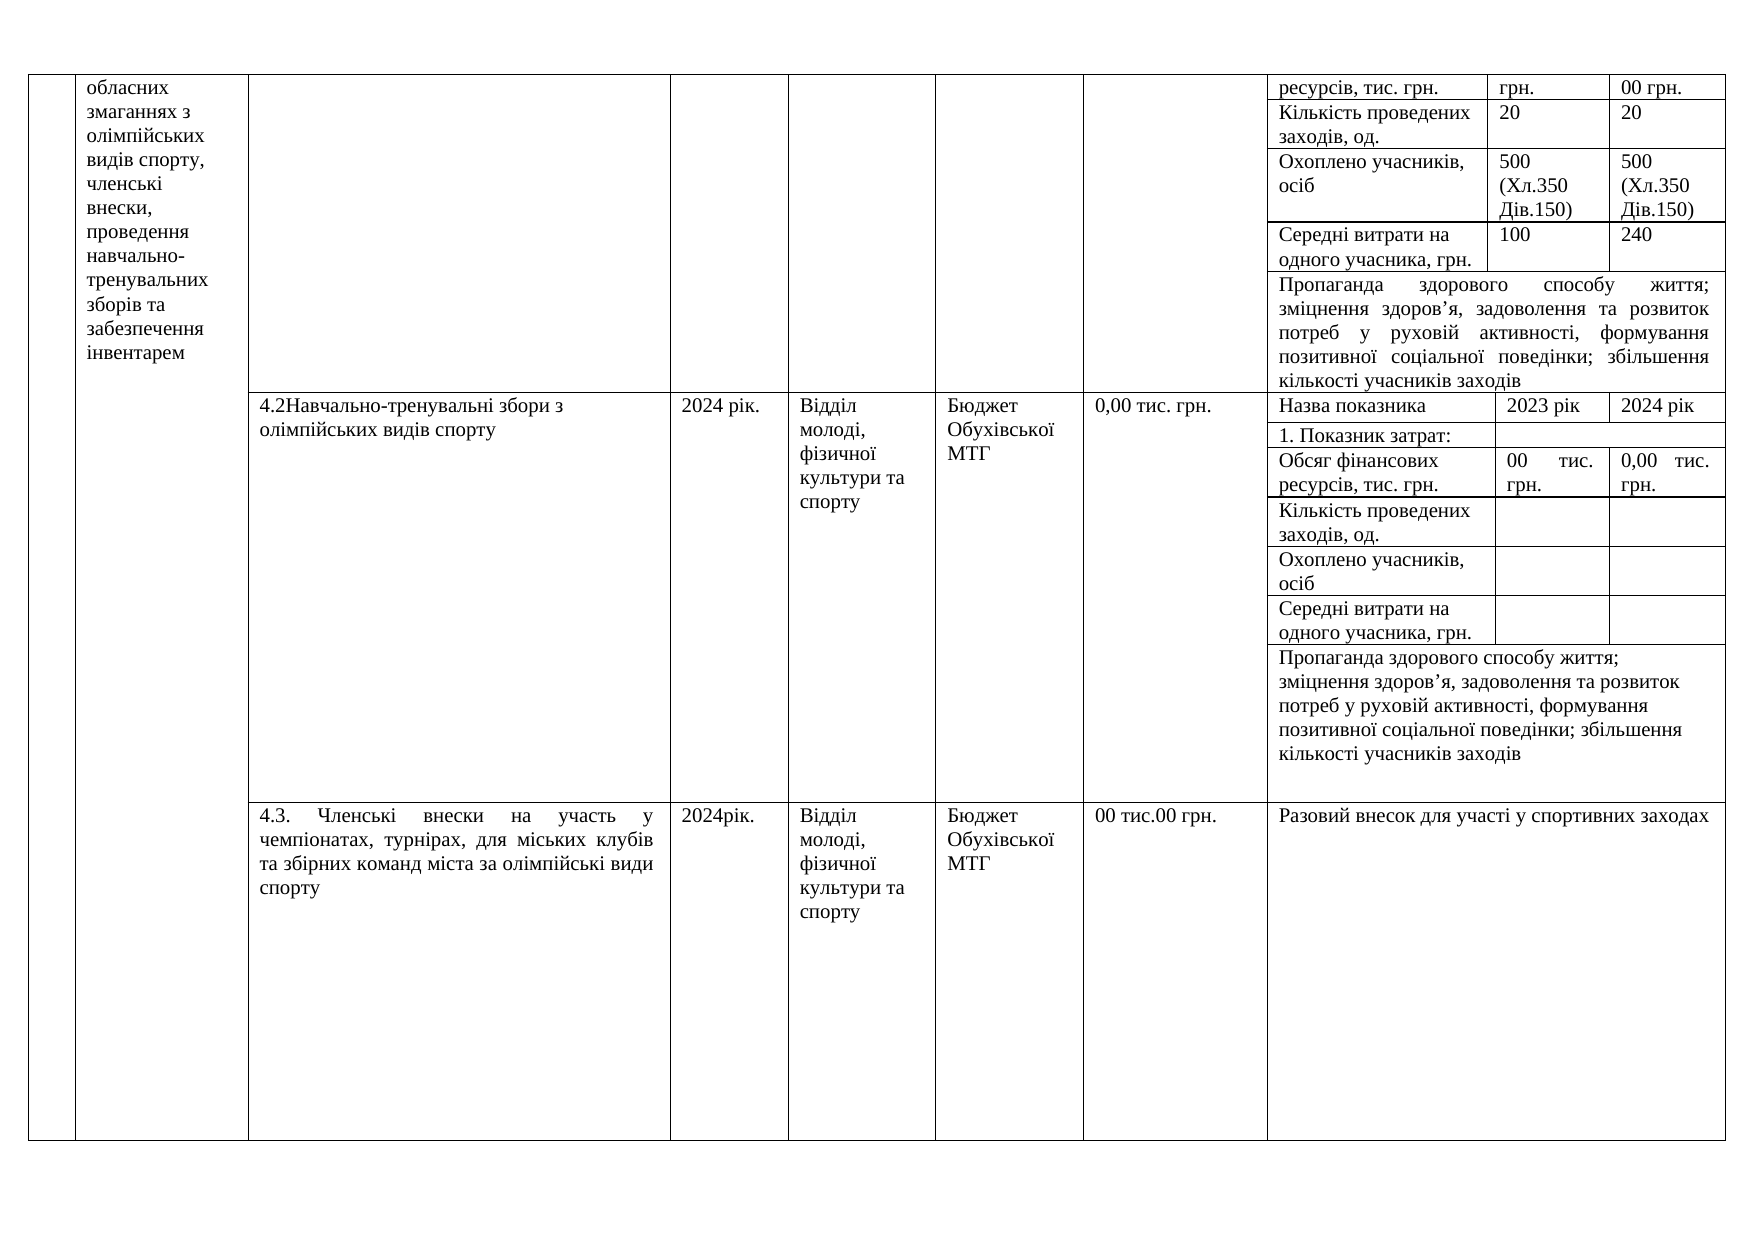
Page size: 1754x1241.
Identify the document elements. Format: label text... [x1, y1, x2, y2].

table_cell [1610, 547, 1725, 595]
table_cell 00 тис.00 грн. [1084, 803, 1267, 1140]
table_cell Середні витрати на одного учасника, грн. [1268, 596, 1495, 644]
table_cell [1496, 423, 1725, 447]
table_cell 2024 рік [1610, 393, 1725, 422]
table_cell Кількість проведених заходів, од. [1268, 498, 1495, 546]
table_cell Назва показника [1268, 393, 1495, 422]
table_cell 4.2Навчально-тренувальні збори з олімпійських видів спорту [249, 393, 670, 802]
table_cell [249, 803, 670, 1140]
table_cell 120 тис. 00 грн. [1610, 75, 1725, 99]
table_cell Пропаганда здорового способу життя; зміцнення здоров’я, задоволення та розвиток потреб у руховій активності, формування позитивної соціальної поведінки; збільшення кількості учасників заходів [1268, 645, 1725, 802]
table_cell Охоплено учасників, осіб [1268, 547, 1495, 595]
table_cell [1610, 596, 1725, 644]
table_cell Середні витрати на одного учасника, грн. [1268, 223, 1487, 271]
table_cell 20 [1610, 100, 1725, 148]
table_cell 240 [1610, 223, 1725, 271]
table_cell 2024рік. [671, 803, 788, 1140]
table_cell 00 тис. грн. [1496, 448, 1609, 496]
table_cell 2023 рік [1496, 393, 1609, 422]
table_cell Відділ молоді, фізичної культури та спорту [789, 393, 935, 802]
table_cell Кількість проведених заходів, од. [1268, 100, 1487, 148]
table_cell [789, 803, 935, 1140]
table_cell 50 тис. 00 грн. [1488, 75, 1609, 99]
table_cell [1610, 498, 1725, 546]
table_cell 100 [1488, 223, 1609, 271]
table_cell 500 (Хл.350 Дів.150) [1610, 149, 1725, 221]
table_cell [1496, 547, 1609, 595]
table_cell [936, 803, 1083, 1140]
table_cell Пропаганда здорового способу життя; зміцнення здоров’я, задоволення та розвиток потреб у руховій активності, формування позитивної соціальної поведінки; збільшення кількості учасників заходів [1268, 272, 1725, 392]
table_cell 2024 рік. [671, 393, 788, 802]
table_cell 0,00 тис. грн. [1084, 393, 1267, 802]
table_cell [1496, 498, 1609, 546]
table_cell Обсяг фінансових ресурсів, тис. грн. [1268, 448, 1495, 496]
table_cell 1. Показник затрат: [1268, 423, 1495, 447]
table_cell Бюджет Обухівської МТГ [936, 393, 1083, 802]
table_cell 0,00 тис. грн. [1610, 448, 1725, 496]
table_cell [1268, 75, 1487, 99]
table_cell 500 (Хл.350 Дів.150) [1488, 149, 1609, 221]
table_cell [1496, 596, 1609, 644]
table_cell 20 [1488, 100, 1609, 148]
table_cell Охоплено учасників, осіб [1268, 149, 1487, 221]
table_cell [1268, 803, 1725, 1140]
